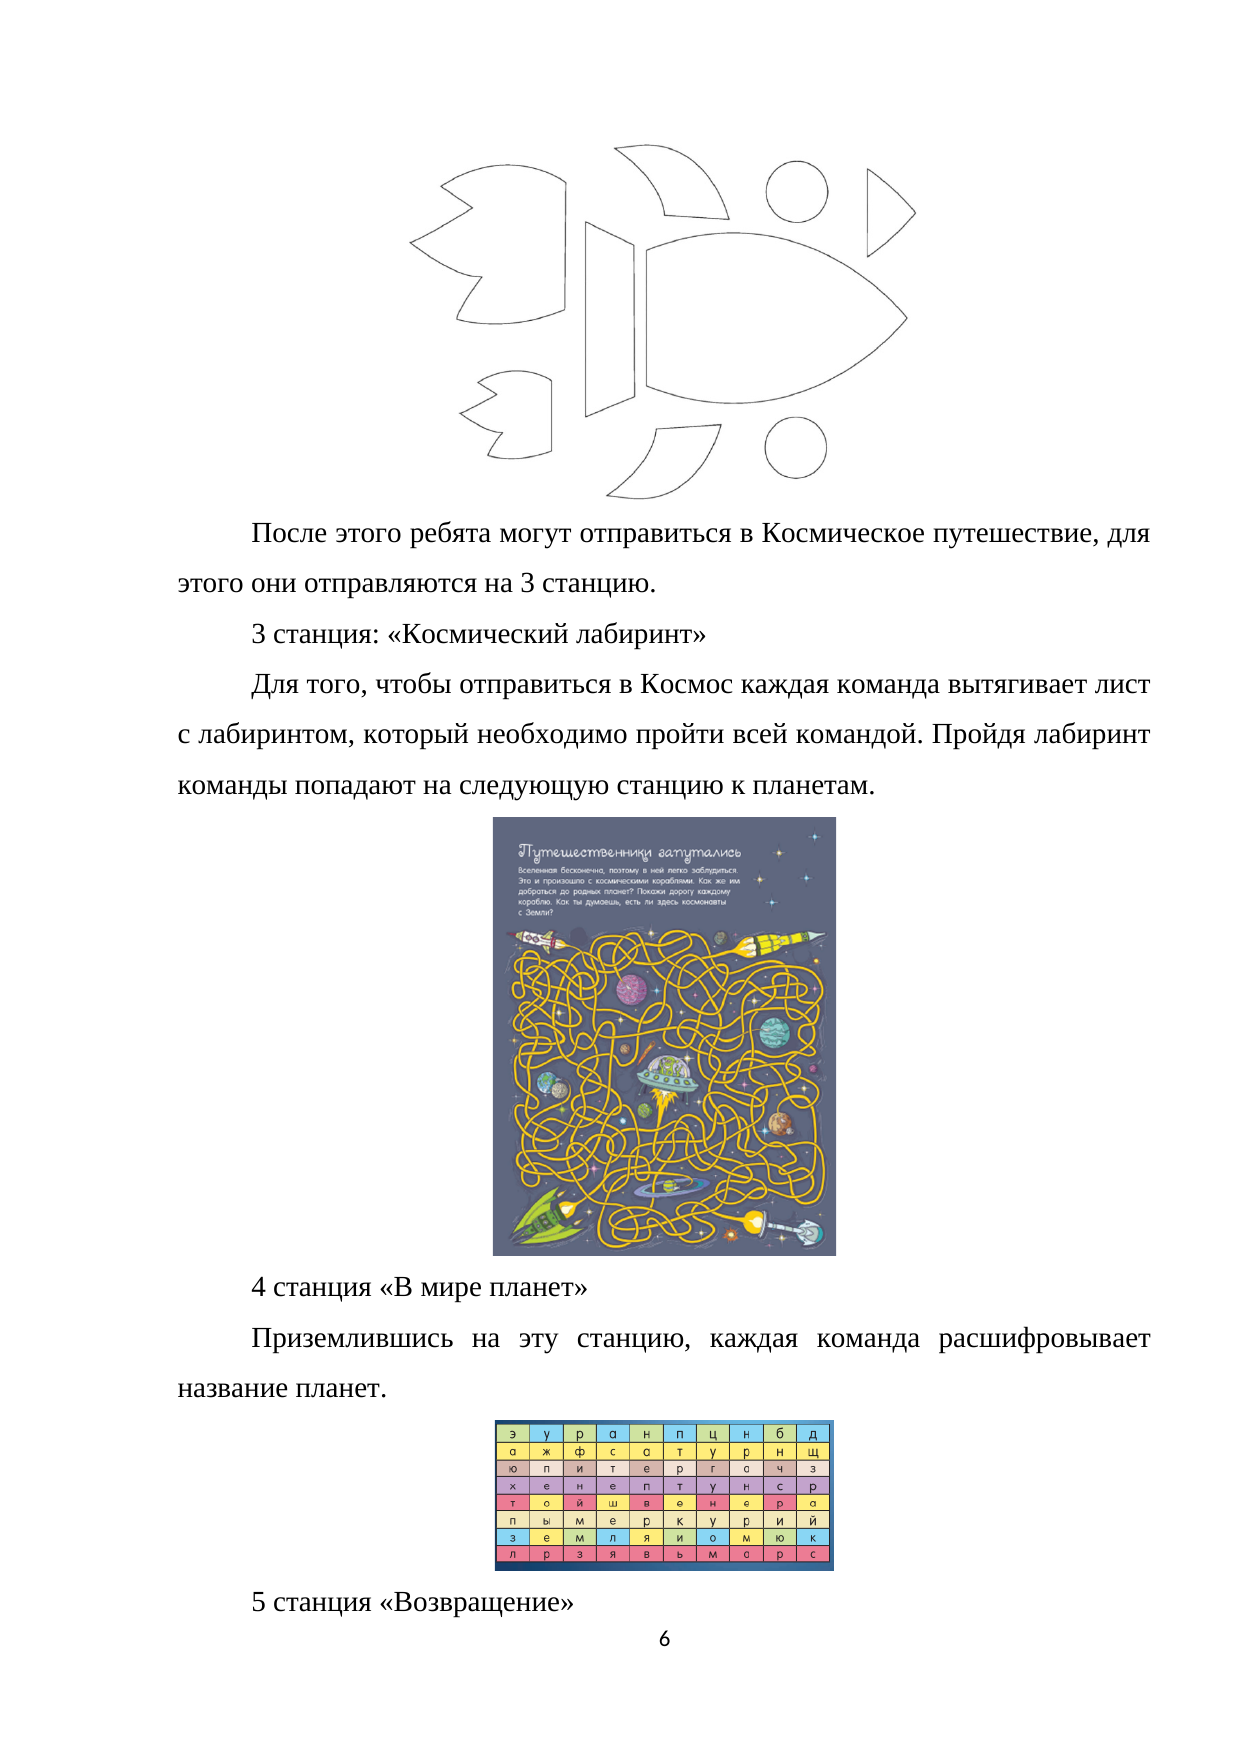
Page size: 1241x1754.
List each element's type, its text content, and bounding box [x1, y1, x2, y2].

text 4 станция «В мире планет» [177, 1269, 1152, 1303]
picture [492, 817, 837, 1256]
text После этого ребята могут отправиться в Космическое путешествие, для этого они отправляются на 3 станцию. [177, 515, 1152, 599]
text Для того, чтобы отправиться в Космос каждая команда вытягивает лист с лабиринтом, который необходимо пройти всей командой. Пройдя лабиринт команды попадают на следующую станцию к планетам. [177, 666, 1152, 800]
picture [403, 118, 926, 502]
text Приземлившись на эту станцию, каждая команда расшифровывает название планет. [177, 1320, 1152, 1404]
picture [494, 1420, 834, 1571]
text 5 станция «Возвращение» [177, 1584, 1152, 1618]
text 3 станция: «Космический лабиринт» [177, 616, 1152, 649]
